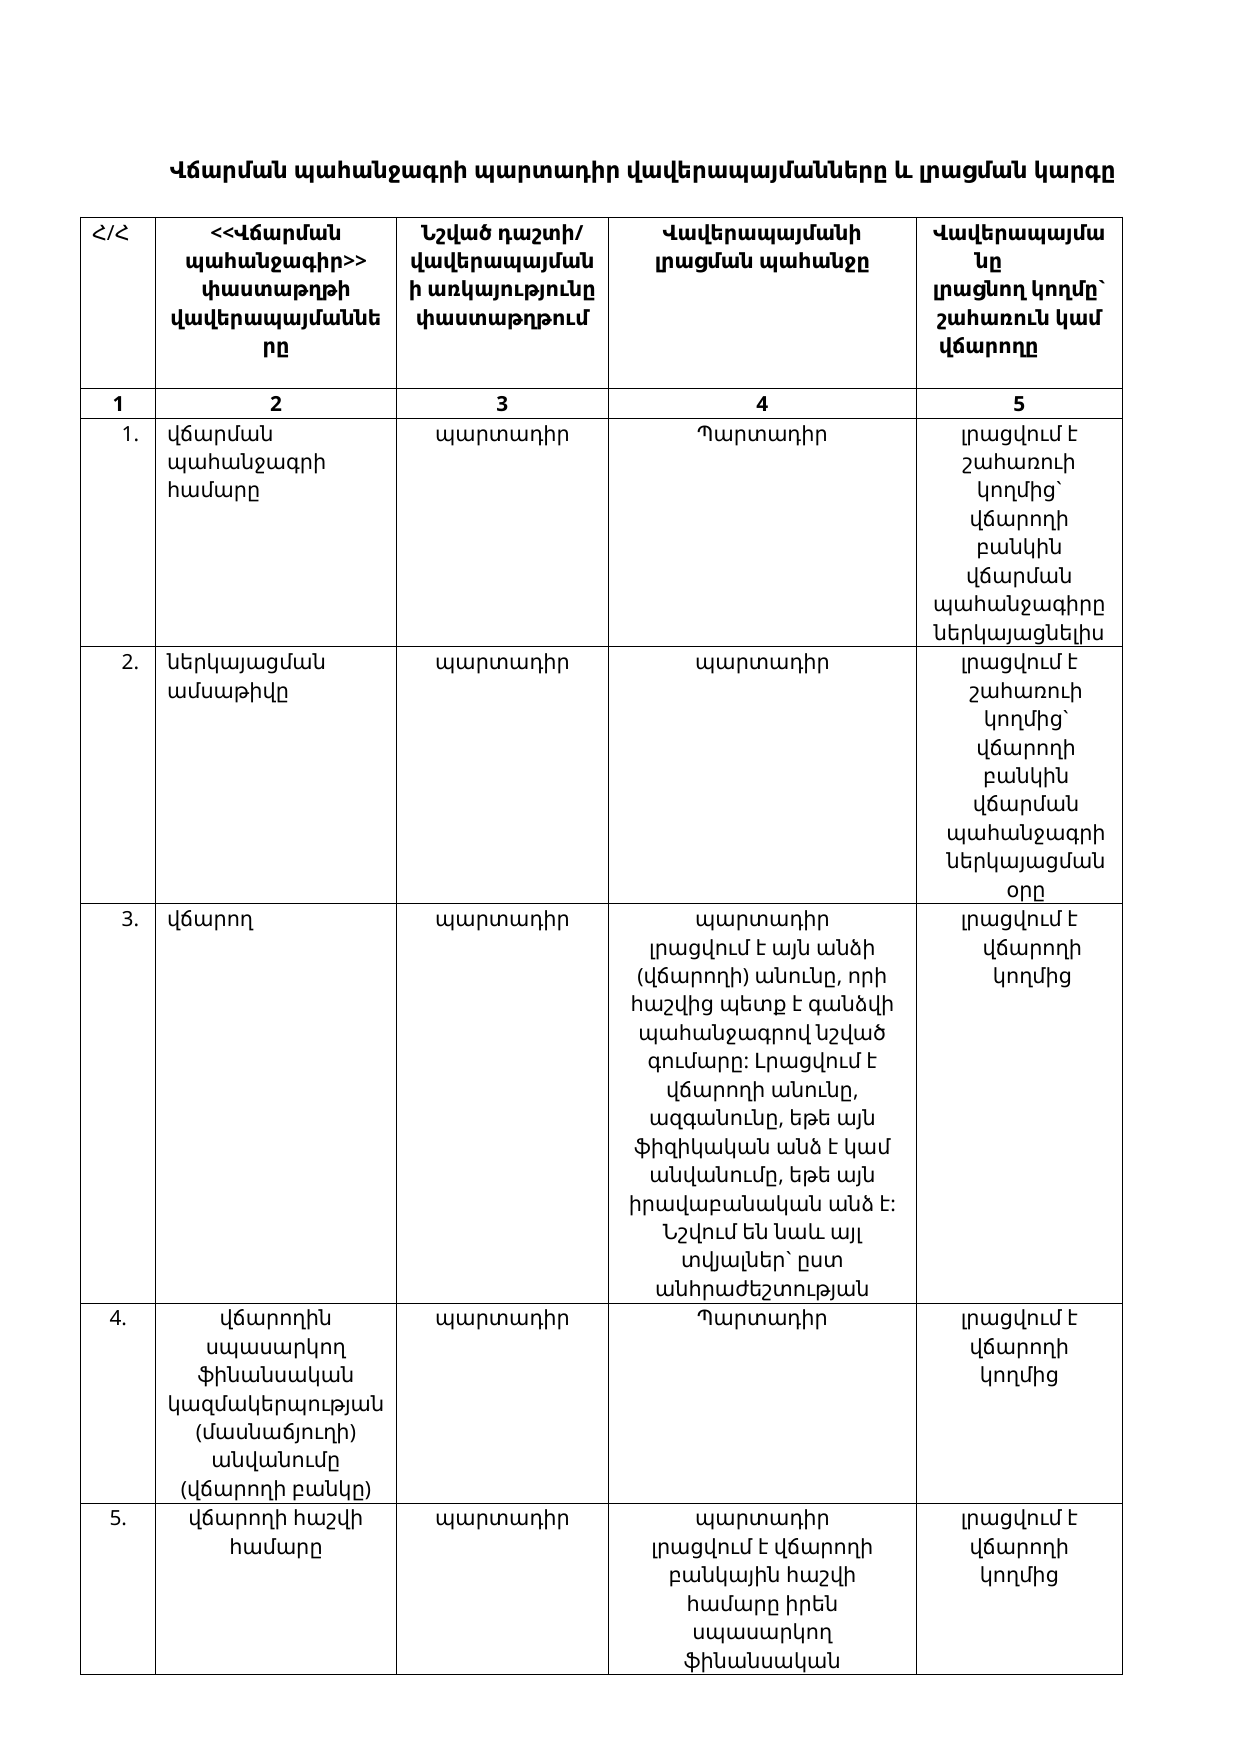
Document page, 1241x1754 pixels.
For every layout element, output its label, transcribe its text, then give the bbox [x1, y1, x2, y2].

table_cell լրացվում է վճարողի կողմից [917, 904, 1122, 1302]
table_header <<Վճարման պահանջագիր>> փաստաթղթի վավերապայմանները [156, 218, 396, 388]
table_header Հ/Հ [81, 218, 155, 388]
table_cell Պարտադիր [609, 1304, 916, 1502]
table_header Նշված դաշտի/ վավերապայմանի առկայությունը փաստաթղթում [397, 218, 608, 388]
table_cell լրացվում է շահառուի կողմից` վճարողի բանկին վճարման պահանջագրի ներկայացման օրը [917, 647, 1122, 903]
text Վճարման պահանջագրի պարտադիր վավերապայմանները և լրացման կարգը [118, 154, 1167, 185]
table_cell ներկայացման ամսաթիվը [156, 647, 396, 903]
table_cell վճարման պահանջագրի համարը [156, 419, 396, 646]
table_header Վավերապայմանը լրացնող կողմը` շահառուն կամ վճարողը [917, 218, 1122, 388]
table_cell պարտադիր [397, 647, 608, 903]
table_cell 2 [156, 389, 396, 418]
table_cell 1 [81, 389, 155, 418]
table_cell 3 [397, 389, 608, 418]
table_cell վճարող [156, 904, 396, 1302]
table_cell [917, 1504, 1122, 1674]
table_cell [156, 1504, 396, 1674]
table_cell լրացվում է վճարողի կողմից [917, 1304, 1122, 1502]
table_cell պարտադիր [609, 647, 916, 903]
table_cell [81, 904, 155, 1302]
table_cell 5. [81, 1504, 155, 1674]
table_header Վավերապայմանի լրացման պահանջը [609, 218, 916, 388]
table_cell Պարտադիր [609, 419, 916, 646]
table_cell 4 [609, 389, 916, 418]
table_cell 4. [81, 1304, 155, 1502]
table_cell պարտադիր [397, 1304, 608, 1502]
table_cell [81, 419, 155, 646]
table_cell պարտադիր [397, 904, 608, 1302]
table_cell պարտադիր լրացվում է այն անձի (վճարողի) անունը, որի հաշվից պետք է գանձվի պահանջագրով նշված գումարը: Լրացվում է վճարողի անունը, ազգանունը, եթե այն ֆիզիկական անձ է կամ անվանումը, եթե այն իրավաբանական անձ է: Նշվում են նաև այլ տվյալներ` ըստ անհրաժեշտության [609, 904, 916, 1302]
table_cell վճարողին սպասարկող ֆինանսական կազմակերպության (մասնաճյուղի) անվանումը (վճարողի բանկը) [156, 1304, 396, 1502]
table_cell պարտադիր [397, 1504, 608, 1674]
table_cell 5 [917, 389, 1122, 418]
table_cell պարտադիր [397, 419, 608, 646]
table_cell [609, 1504, 916, 1674]
table_cell [81, 647, 155, 903]
table_cell լրացվում է շահառուի կողմից` վճարողի բանկին վճարման պահանջագիրը ներկայացնելիս [917, 419, 1122, 646]
